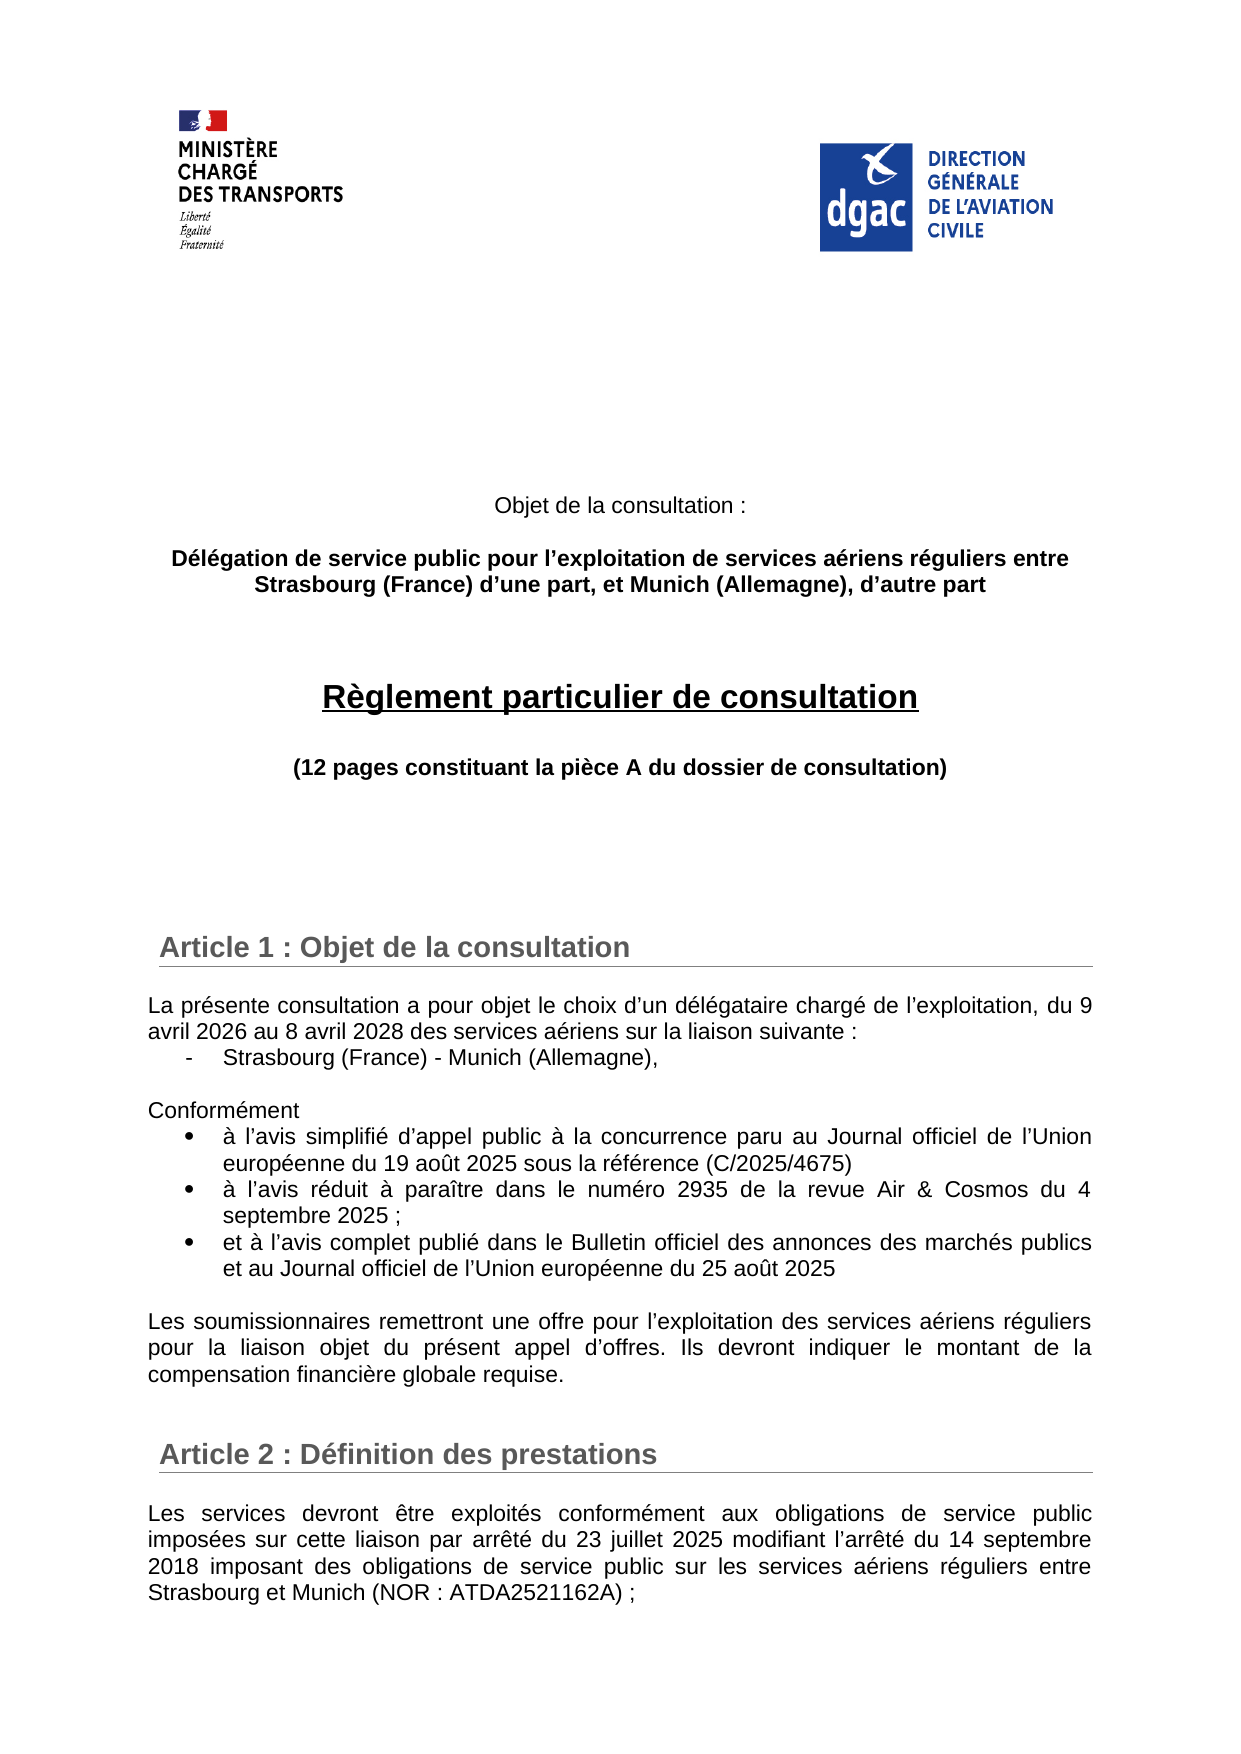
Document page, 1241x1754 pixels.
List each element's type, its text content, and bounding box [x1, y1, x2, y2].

list et à l’avis complet publié dans le Bulletin officiel des annonces des marchés publics et au Journal officiel de l’Union européenne du 25 août 2025 [185, 1229, 1093, 1281]
text Les soumissionnaires remettront une offre pour l’exploitation des services aériens réguliers pour la liaison objet du présent appel d’offres. Ils devront indiquer le montant de la compensation financière globale requise. [148, 1308, 1093, 1387]
text Objet de la consultation : [148, 492, 1093, 518]
list à l’avis réduit à paraître dans le numéro 2935 de la revue Air & Cosmos du 4 septembre 2025 ; [185, 1176, 1093, 1229]
text Conformément [148, 1097, 1093, 1123]
picture [147, 73, 1093, 291]
text (12 pages constituant la pièce A du dossier de consultation) [148, 753, 1093, 780]
text Délégation de service public pour l’exploitation de services aériens réguliers entre Strasbourg (France) d’une part, et Munich (Allemagne), d’autre part [148, 545, 1093, 598]
text Article 2 : Définition des prestations [159, 1437, 1093, 1472]
list Strasbourg (France) - Munich (Allemagne), [185, 1044, 1093, 1071]
text Règlement particulier de consultation [148, 677, 1093, 715]
text Article 1 : Objet de la consultation [159, 930, 1093, 966]
text Les services devront être exploités conformément aux obligations de service public imposées sur cette liaison par arrêté du 23 juillet 2025 modifiant l’arrêté du 14 septembre 2018 imposant des obligations de service public sur les services aériens réguliers entre Strasbourg et Munich (NOR : ATDA2521162A) ; [148, 1500, 1093, 1605]
list à l’avis simplifié d’appel public à la concurrence paru au Journal officiel de l’Union européenne du 19 août 2025 sous la référence (C/2025/4675) [185, 1123, 1093, 1176]
text La présente consultation a pour objet le choix d’un délégataire chargé de l’exploitation, du 9 avril 2026 au 8 avril 2028 des services aériens sur la liaison suivante : [148, 992, 1093, 1044]
